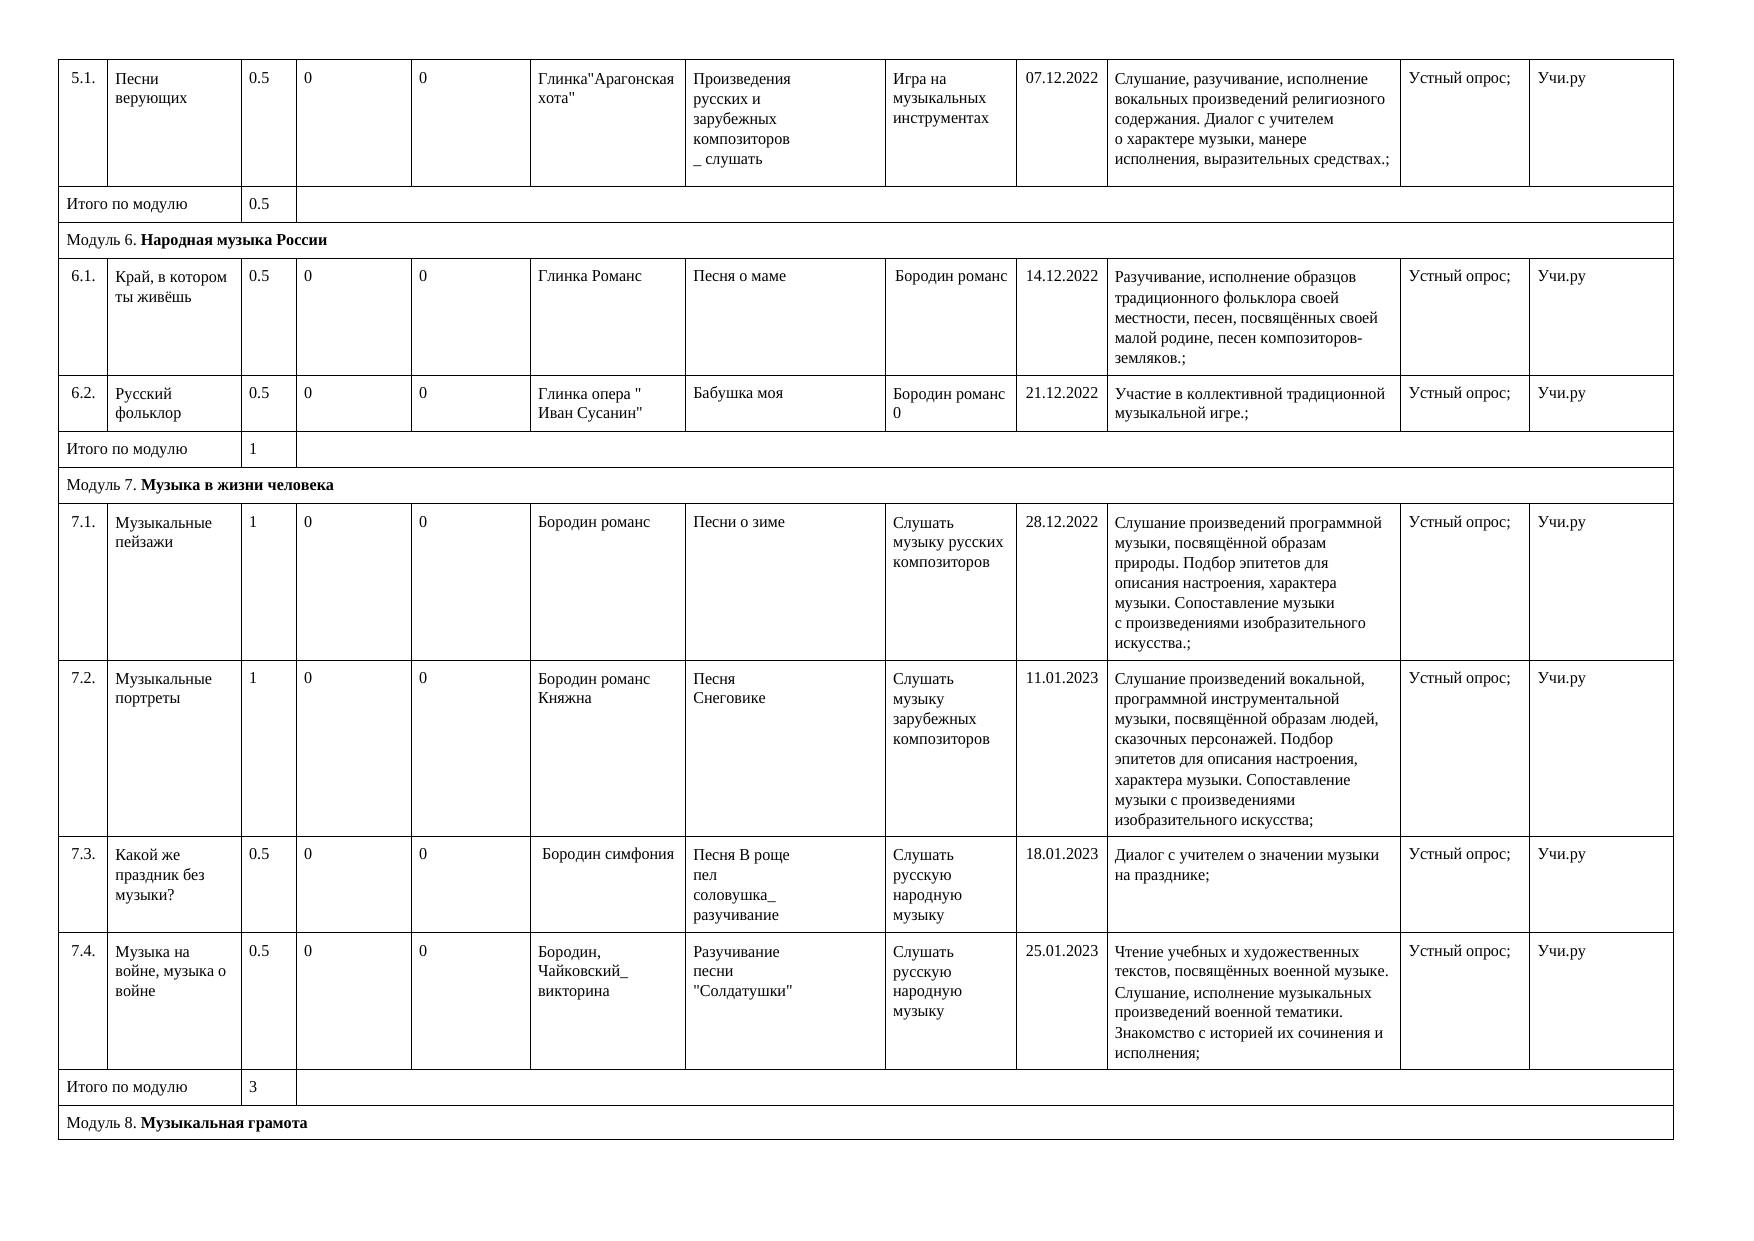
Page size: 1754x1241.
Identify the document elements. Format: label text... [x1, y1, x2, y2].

table_cell Бородин романс [531, 504, 685, 660]
table_cell Бородин, Чайковский_ викторина [531, 933, 685, 1069]
table_cell Какой же праздник без музыки? [108, 837, 241, 932]
table_cell [297, 187, 1673, 222]
table_cell 28.12.2022 [1017, 504, 1107, 660]
table_cell [297, 1070, 1673, 1105]
table_cell Устный опрос; [1401, 837, 1529, 932]
table_cell Песня о маме [686, 259, 885, 374]
table_cell Песня Снеговике [686, 661, 885, 836]
table_cell Музыкальные пейзажи [108, 504, 241, 660]
table_cell [297, 432, 1673, 467]
table_cell 0 [297, 376, 411, 431]
table_cell Бородин романс 0 [886, 376, 1016, 431]
table_cell Диалог с учителем о значении музыки на празднике; [1108, 837, 1400, 932]
table_cell Музыка на войне, музыка о войне [108, 933, 241, 1069]
table_header Устный опрос; [1401, 60, 1529, 186]
table_header Учи.ру [1530, 60, 1673, 186]
table_cell Бородин симфония [531, 837, 685, 932]
table_cell Песни о зиме [686, 504, 885, 660]
table_cell Учи.ру [1530, 837, 1673, 932]
table_cell Устный опрос; [1401, 661, 1529, 836]
table_cell Устный опрос; [1401, 933, 1529, 1069]
table_cell 7.1. [59, 504, 107, 660]
table_cell 0.5 [242, 376, 296, 431]
table_cell 11.01.2023 [1017, 661, 1107, 836]
table_cell Слушать музыку зарубежных композиторов [886, 661, 1016, 836]
table_cell Итого по модулю [59, 1070, 241, 1105]
table_cell 6.1. [59, 259, 107, 374]
table_header Слушание, разучивание, исполнение вокальных произведений религиозного содержания. Диалог с учителем о характере музыки, манере исполнения, выразительных средствах.; [1108, 60, 1400, 186]
table_cell Бородин романс [886, 259, 1016, 374]
table_cell Русский фольклор [108, 376, 241, 431]
table_cell 0 [412, 376, 530, 431]
table_cell Слушать русскую народную музыку [886, 933, 1016, 1069]
table_cell 0.5 [242, 933, 296, 1069]
table_cell Модуль 7. Музыка в жизни человека [59, 468, 1673, 503]
table_cell 6.2. [59, 376, 107, 431]
table_cell Модуль 6. Народная музыка России [59, 223, 1673, 258]
table_cell 0.5 [242, 837, 296, 932]
table_cell 1 [242, 661, 296, 836]
table_header Песни верующих [108, 60, 241, 186]
table_cell Чтение учебных и художественных текстов, посвящённых военной музыке. Слушание, исполнение музыкальных произведений военной тематики. Знакомство с историей их сочинения и исполнения; [1108, 933, 1400, 1069]
table_cell Песня В роще пел соловушка_ разучивание [686, 837, 885, 932]
table_cell Слушать русскую народную музыку [886, 837, 1016, 932]
table_cell 0 [412, 837, 530, 932]
table_cell Итого по модулю [59, 187, 241, 222]
table_cell 1 [242, 432, 296, 467]
table_cell 14.12.2022 [1017, 259, 1107, 374]
table_cell Устный опрос; [1401, 376, 1529, 431]
table_header 0 [297, 60, 411, 186]
table_cell Слушание произведений вокальной, программной инструментальной музыки, посвящённой образам людей, сказочных персонажей. Подбор эпитетов для описания настроения, характера музыки. Сопоставление музыки с произведениями изобразительного искусства; [1108, 661, 1400, 836]
table_cell Слушание произведений программной музыки, посвящённой образам природы. Подбор эпитетов для описания настроения, характера музыки. Сопоставление музыки с произведениями изобразительного искусства.; [1108, 504, 1400, 660]
table_cell Модуль 8. Музыкальная грамота [59, 1106, 1673, 1139]
table_cell 7.3. [59, 837, 107, 932]
table_cell 7.2. [59, 661, 107, 836]
table_cell 0 [297, 837, 411, 932]
table_cell Учи.ру [1530, 933, 1673, 1069]
table_cell 0 [297, 933, 411, 1069]
table_cell 7.4. [59, 933, 107, 1069]
table_cell 0.5 [242, 187, 296, 222]
table_cell Учи.ру [1530, 259, 1673, 374]
table_header 5.1. [59, 60, 107, 186]
table_cell Устный опрос; [1401, 504, 1529, 660]
table_header Произведения русских и зарубежных композиторов _ слушать [686, 60, 885, 186]
table_cell 0 [412, 504, 530, 660]
table_cell Глинка Романс [531, 259, 685, 374]
table_cell Учи.ру [1530, 376, 1673, 431]
table_cell 1 [242, 504, 296, 660]
table_cell 0 [412, 259, 530, 374]
table_cell Участие в коллективной традиционной музыкальной игре.; [1108, 376, 1400, 431]
table_cell Бородин романс Княжна [531, 661, 685, 836]
table_cell Итого по модулю [59, 432, 241, 467]
table_cell 18.01.2023 [1017, 837, 1107, 932]
table_cell Слушать музыку русских композиторов [886, 504, 1016, 660]
table_cell 0 [412, 661, 530, 836]
table_cell Разучивание песни "Солдатушки" [686, 933, 885, 1069]
table_cell Глинка опера " Иван Сусанин" [531, 376, 685, 431]
table_cell 3 [242, 1070, 296, 1105]
table_cell 0 [412, 933, 530, 1069]
table_cell 0.5 [242, 259, 296, 374]
table_header 07.12.2022 [1017, 60, 1107, 186]
table_cell 0 [297, 259, 411, 374]
table_cell Музыкальные портреты [108, 661, 241, 836]
table_header Игра на музыкальных инструментах [886, 60, 1016, 186]
table_header Глинка"Арагонская хота" [531, 60, 685, 186]
table_header 0 [412, 60, 530, 186]
table_header 0.5 [242, 60, 296, 186]
table_cell Разучивание, исполнение образцов традиционного фольклора своей местности, песен, посвящённых своей малой родине, песен композиторов-земляков.; [1108, 259, 1400, 374]
table_cell 25.01.2023 [1017, 933, 1107, 1069]
table_cell Учи.ру [1530, 504, 1673, 660]
table_cell 0 [297, 504, 411, 660]
table_cell Бабушка моя [686, 376, 885, 431]
table_cell 0 [297, 661, 411, 836]
table_cell Край, в котором ты живёшь [108, 259, 241, 374]
table_cell Учи.ру [1530, 661, 1673, 836]
table_cell 21.12.2022 [1017, 376, 1107, 431]
table_cell Устный опрос; [1401, 259, 1529, 374]
